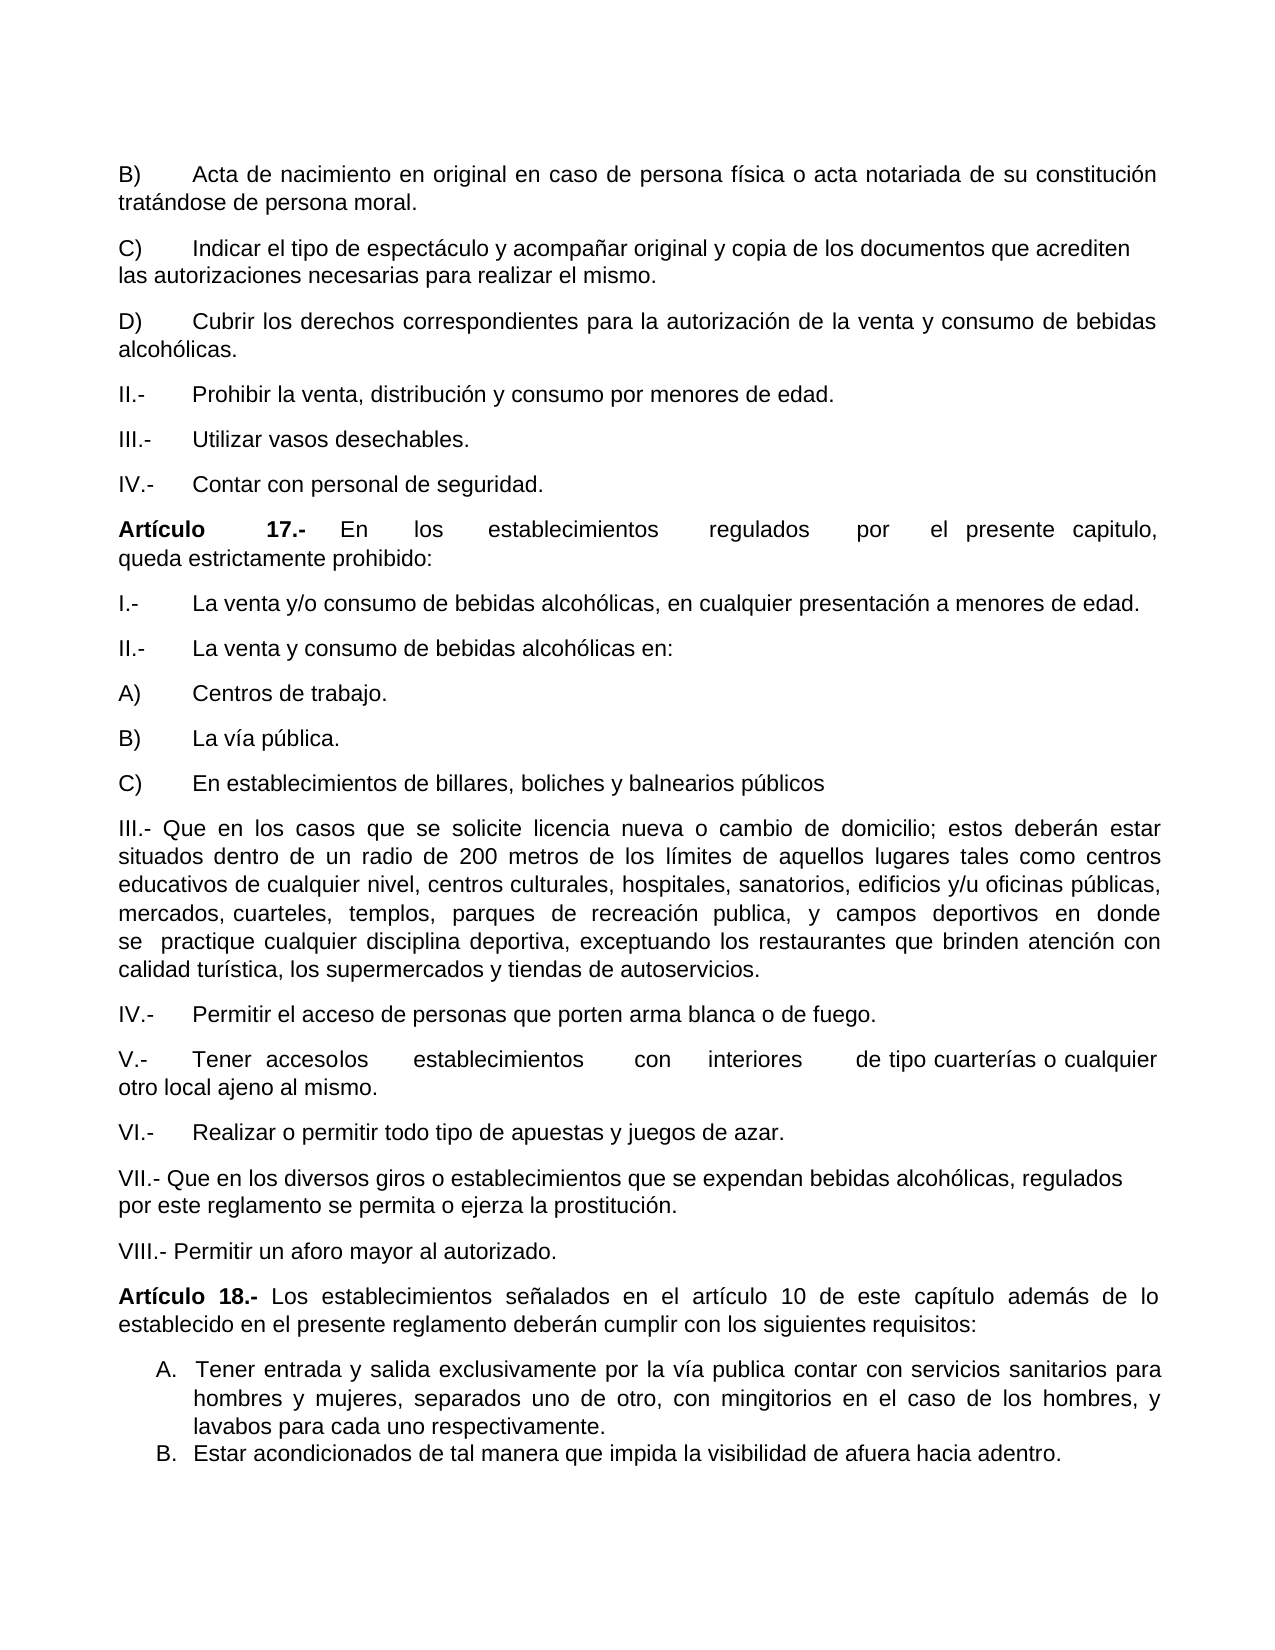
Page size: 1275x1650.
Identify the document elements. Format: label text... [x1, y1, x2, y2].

text A) Centros de trabajo. B) La vía pública. [118, 680, 391, 751]
text VIII.- Permitir un aforo mayor al autorizado. [118, 1238, 559, 1264]
text VII.- Que en los diversos giros o establecimientos que se expendan bebidas alcohólicas, regulados por este reglamento se permita o ejerza la prostitución. [118, 1164, 1161, 1219]
text V.- Tener accesolos establecimientos con interiores de tipo cuarterías o cualquier otro local ajeno al mismo. [118, 1046, 1161, 1100]
text C) Indicar el tipo de espectáculo y acompañar original y copia de los documentos que acrediten las autorizaciones necesarias para realizar el mismo. [118, 234, 1161, 289]
text C) En establecimientos de billares, boliches y balnearios públicos [118, 770, 828, 796]
text B. Estar acondicionados de tal manera que impida la visibilidad de afuera hacia adentro. [156, 1442, 1171, 1467]
text B) Acta de nacimiento en original en caso de persona física o acta notariada de su constitución tratándose de persona moral. [118, 161, 1161, 215]
text I.- La venta y/o consumo de bebidas alcohólicas, en cualquier presentación a menores de edad. II.- La venta y consumo de bebidas alcohólicas en: [118, 589, 1144, 661]
text II.- Prohibir la venta, distribución y consumo por menores de edad. III.- Utilizar vasos desechables. [118, 381, 838, 452]
text Artículo 18.- Los establecimientos señalados en el artículo 10 de este capítulo además de lo establecido en el presente reglamento deberán cumplir con los siguientes requisitos: [118, 1283, 1161, 1337]
text A. Tener entrada y salida exclusivamente por la vía publica contar con servicios sanitarios para hombres y mujeres, separados uno de otro, con mingitorios en el caso de los hombres, y lavabos para cada uno respectivamente. [156, 1356, 1161, 1439]
text VI.- Realizar o permitir todo tipo de apuestas y juegos de azar. [118, 1119, 787, 1145]
text IV.- Permitir el acceso de personas que porten arma blanca o de fuego. [118, 1001, 879, 1027]
text IV.- Contar con personal de seguridad. [118, 471, 547, 498]
text III.- Que en los casos que se solicite licencia nueva o cambio de domicilio; estos deberán estar situados dentro de un radio de 200 metros de los límites de aquellos lugares tales como centros educativos de cualquier nivel, centros culturales, hospitales, sanatorios, edificios y/u oficinas públicas, mercados, cuarteles, templos, parques de recreación publica, y campos deportivos en donde se practique cualquier disciplina deportiva, exceptuando los restaurantes que brinden atención con calidad turística, los supermercados y tiendas de autoservicios. [118, 815, 1161, 982]
text Artículo 17.- En los establecimientos regulados por el presente capitulo, queda estrictamente prohibido: [118, 516, 1161, 571]
text D) Cubrir los derechos correspondientes para la autorización de la venta y consumo de bebidas alcohólicas. [118, 308, 1161, 362]
